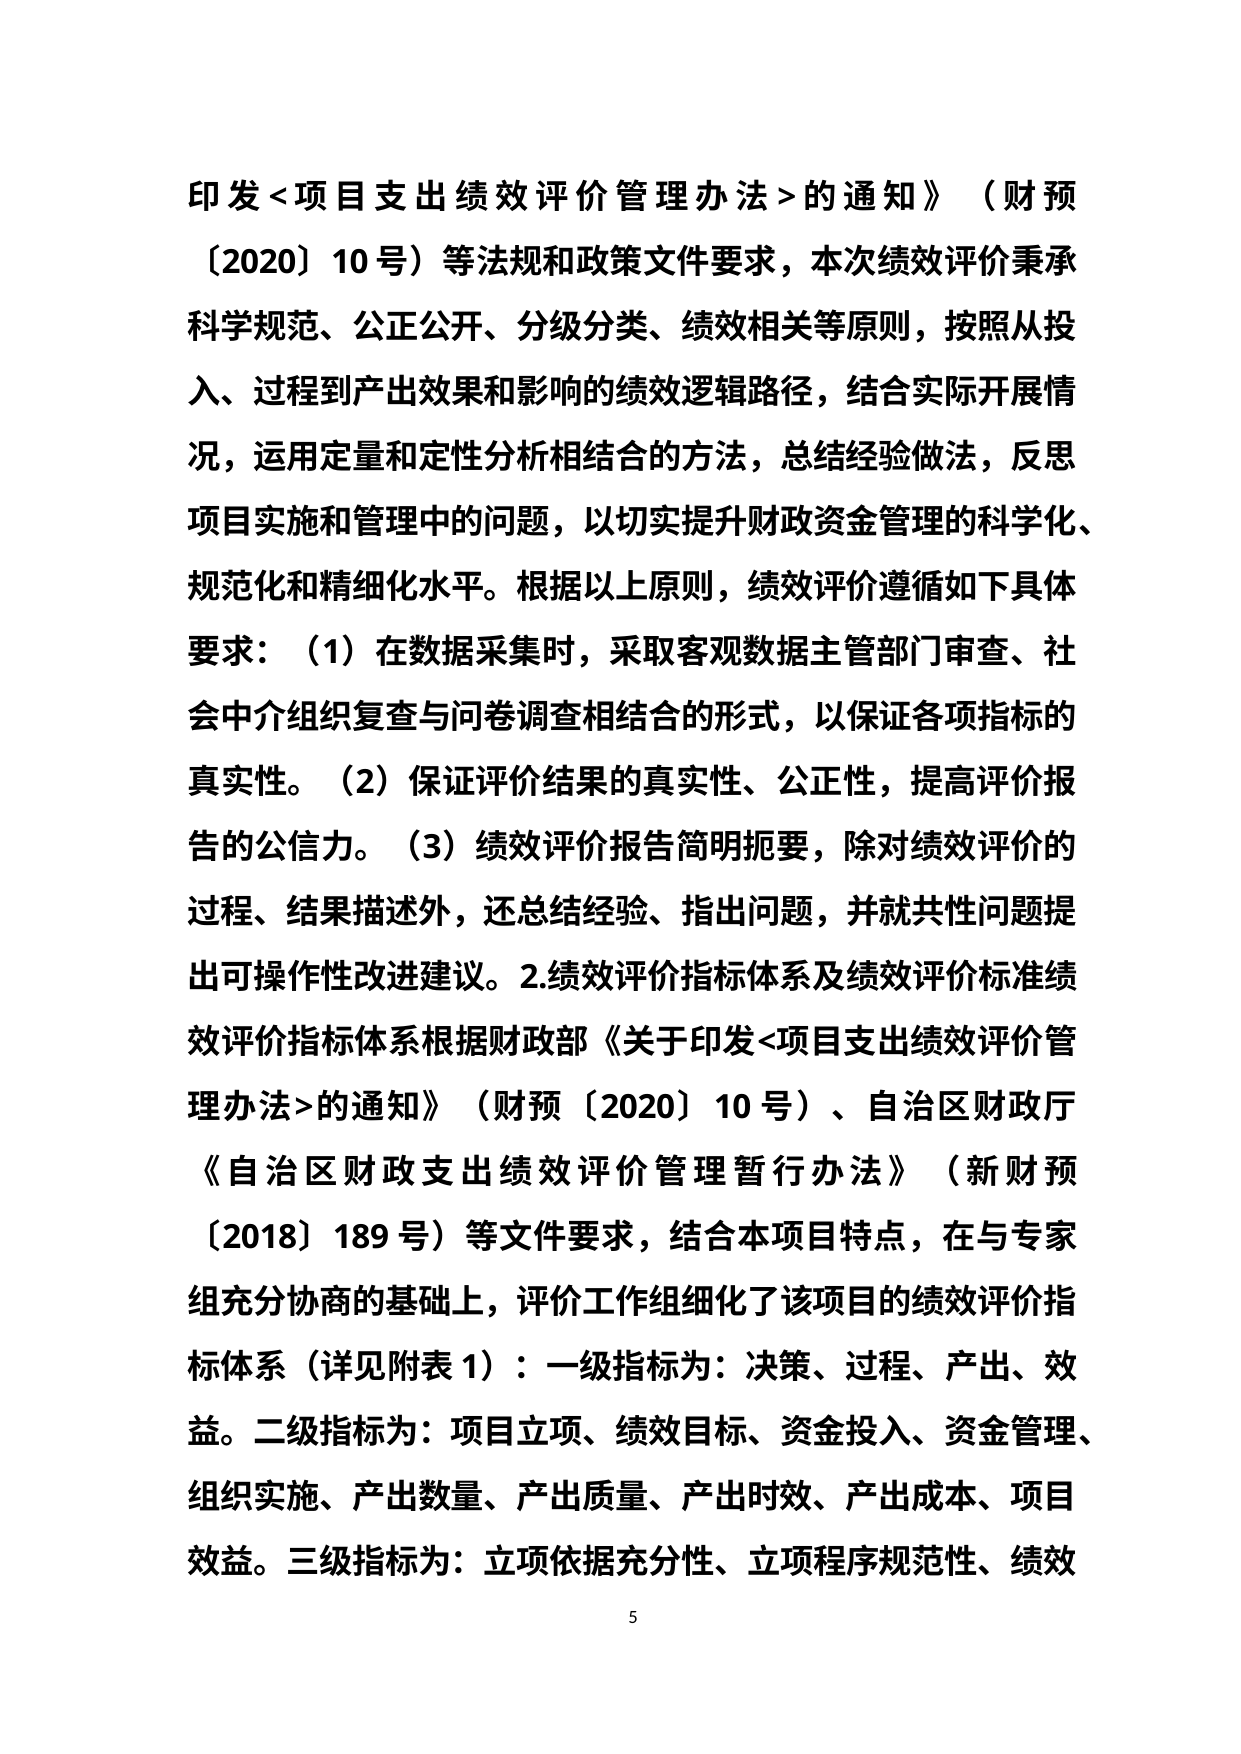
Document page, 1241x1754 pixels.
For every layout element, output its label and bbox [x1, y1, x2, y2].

text [187, 162, 1078, 1592]
